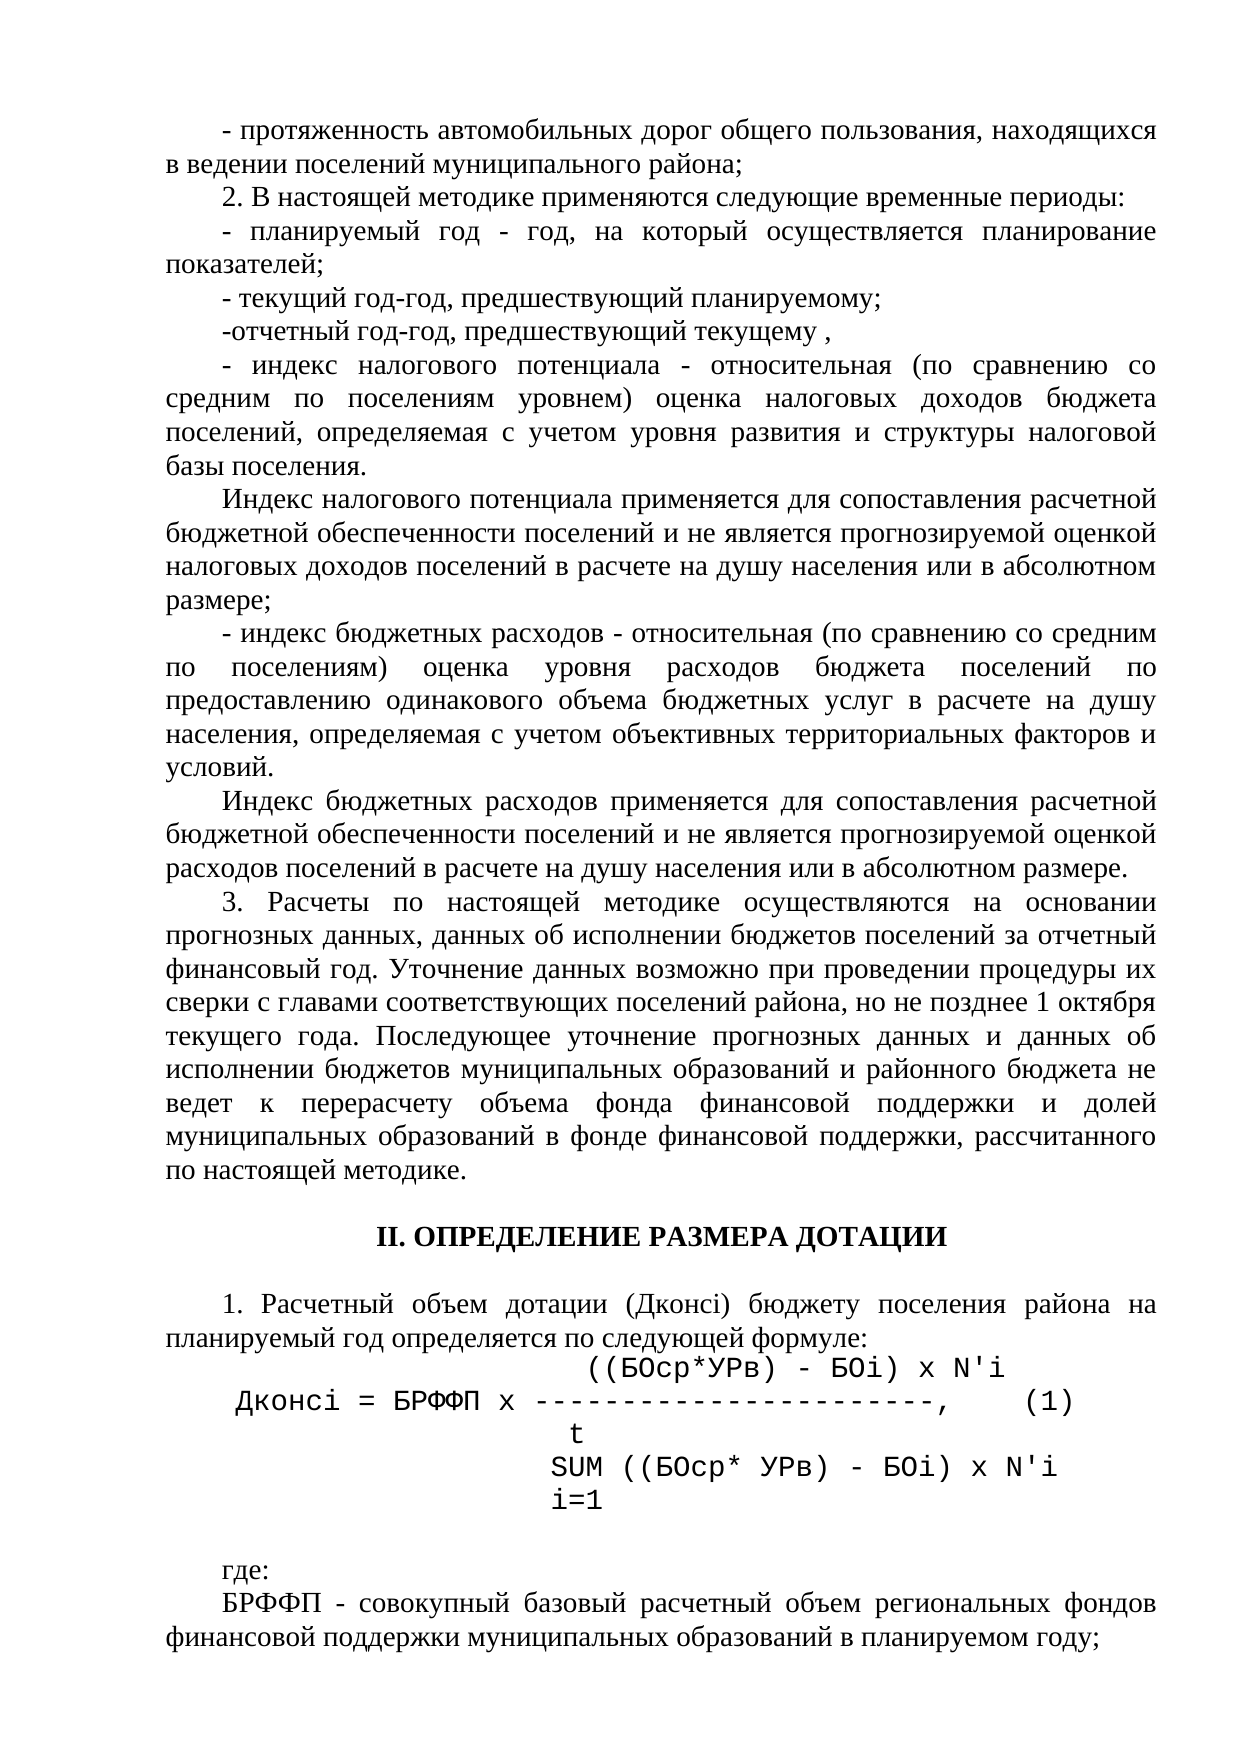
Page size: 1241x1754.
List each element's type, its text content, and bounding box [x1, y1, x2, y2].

text - протяженность автомобильных дорог общего пользования, находящихся в ведении поселений муниципального района; [165, 112, 1157, 179]
text 3. Расчеты по настоящей методике осуществляются на основании прогнозных данных, данных об исполнении бюджетов поселений за отчетный финансовый год. Уточнение данных возможно при проведении процедуры их сверки с главами соответствующих поселений района, но не позднее 1 октября текущего года. Последующее уточнение прогнозных данных и данных об исполнении бюджетов муниципальных образований и районного бюджета не ведет к перерасчету объема фонда финансовой поддержки и долей муниципальных образований в фонде финансовой поддержки, рассчитанного по настоящей методике. [165, 884, 1157, 1186]
text Индекс бюджетных расходов применяется для сопоставления расчетной бюджетной обеспеченности поселений и не является прогнозируемой оценкой расходов поселений в расчете на душу населения или в абсолютном размере. [165, 783, 1157, 884]
text Индекс налогового потенциала применяется для сопоставления расчетной бюджетной обеспеченности поселений и не является прогнозируемой оценкой налоговых доходов поселений в расчете на душу населения или в абсолютном размере; [165, 481, 1157, 615]
text где: [165, 1552, 1157, 1585]
text -отчетный год-год, предшествующий текущему , [165, 313, 1157, 347]
text II. ОПРЕДЕЛЕНИЕ РАЗМЕРА ДОТАЦИИ [165, 1219, 1157, 1253]
text 2. В настоящей методике применяются следующие временные периоды: [165, 179, 1157, 213]
text Дконсi = БРФФП x -----------------------, (1) [165, 1386, 1157, 1419]
text SUM ((БОср* УРв) - БОi) x N'i [165, 1452, 1157, 1485]
text - текущий год-год, предшествующий планируемому; [165, 280, 1157, 313]
text ((БОср*УРв) - БОi) x N'i [165, 1353, 1157, 1386]
text БРФФП - совокупный базовый расчетный объем региональных фондов финансовой поддержки муниципальных образований в планируемом году; [165, 1585, 1157, 1652]
text - планируемый год - год, на который осуществляется планирование показателей; [165, 213, 1157, 280]
text i=1 [165, 1485, 1157, 1518]
text 1. Расчетный объем дотации (Дконсi) бюджету поселения района на планируемый год определяется по следующей формуле: [165, 1286, 1157, 1353]
text t [165, 1419, 1157, 1452]
text - индекс налогового потенциала - относительная (по сравнению со средним по поселениям уровнем) оценка налоговых доходов бюджета поселений, определяемая с учетом уровня развития и структуры налоговой базы поселения. [165, 347, 1157, 481]
text - индекс бюджетных расходов - относительная (по сравнению со средним по поселениям) оценка уровня расходов бюджета поселений по предоставлению одинакового объема бюджетных услуг в расчете на душу населения, определяемая с учетом объективных территориальных факторов и условий. [165, 615, 1157, 783]
